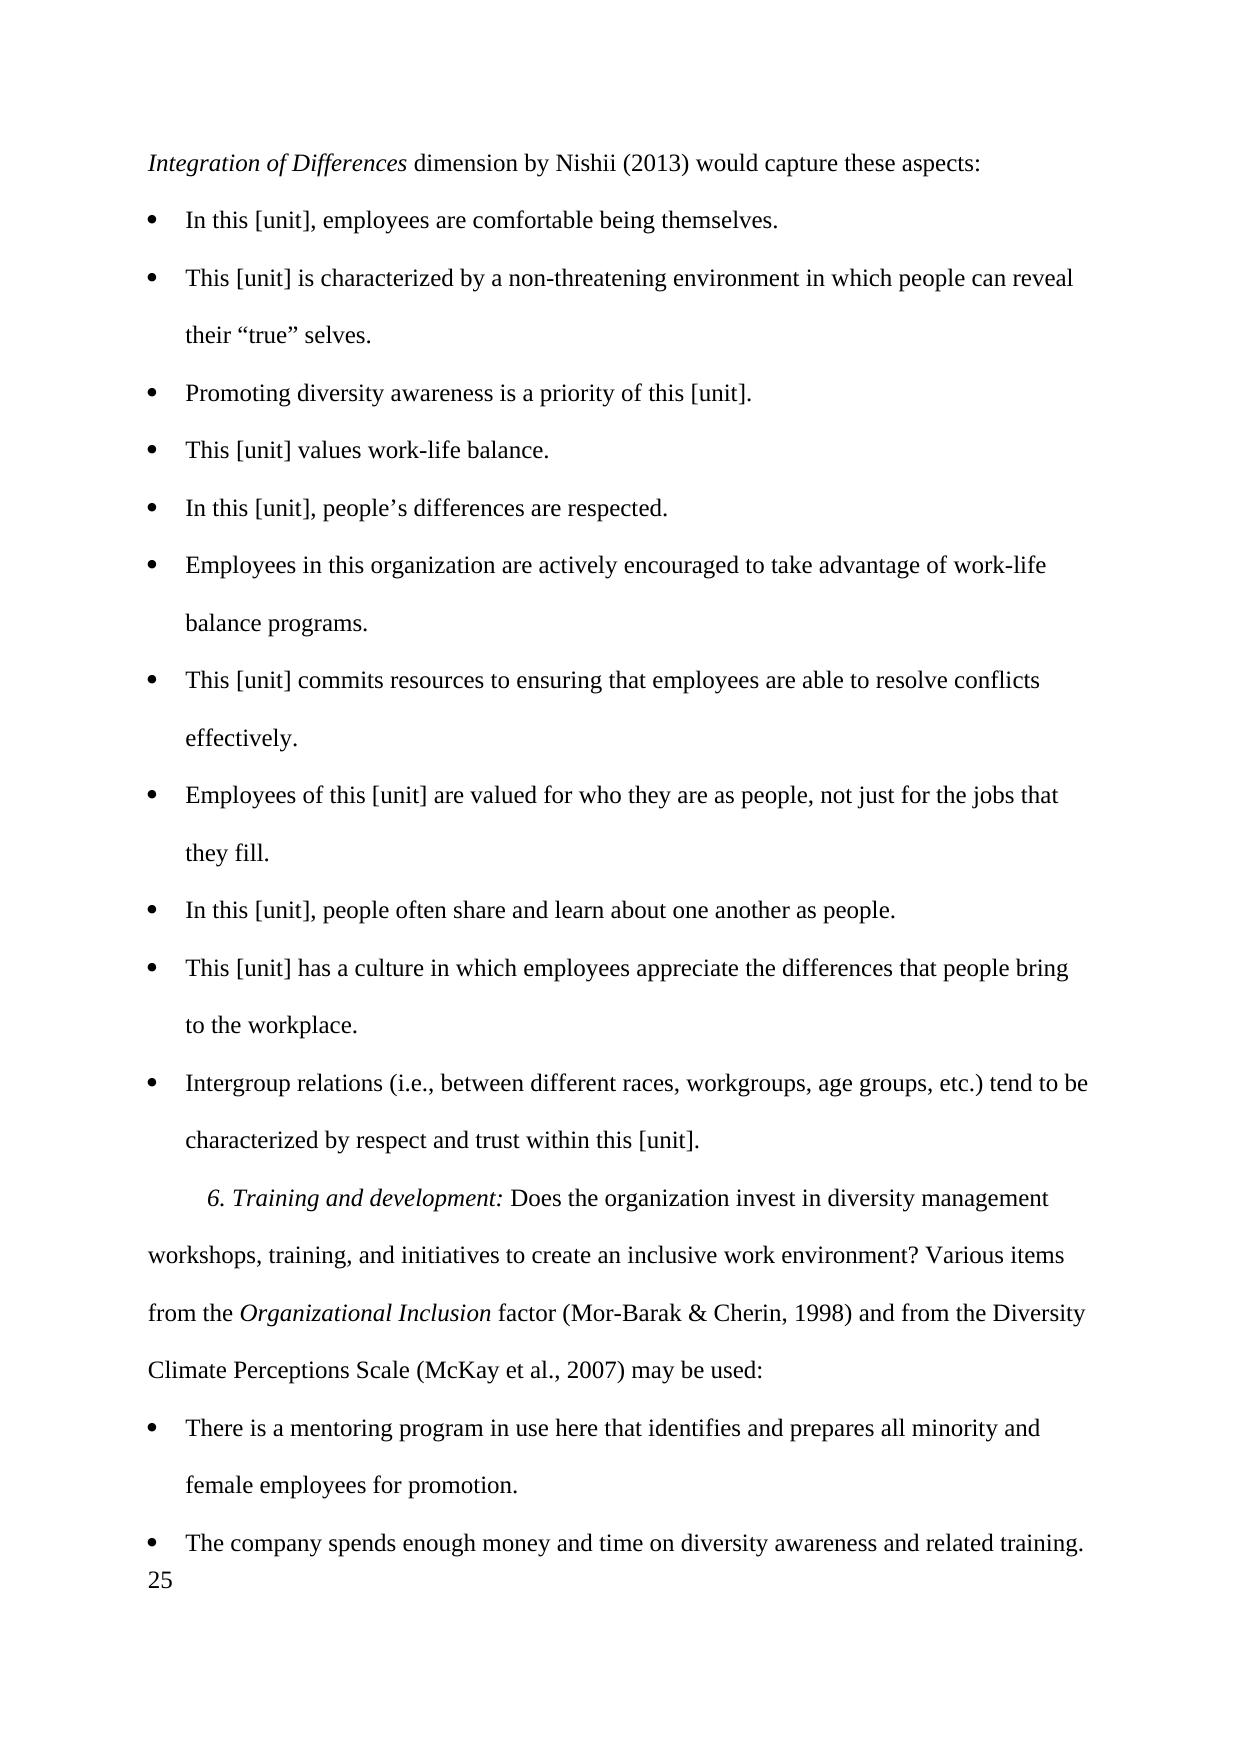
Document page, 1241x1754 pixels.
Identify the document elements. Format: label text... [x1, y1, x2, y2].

list Employees in this organization are actively encouraged to take advantage of work-life balance programs. [148, 550, 1092, 636]
list In this [unit], employees are comfortable being themselves. [148, 205, 1092, 234]
list There is a mentoring program in use here that identifies and prepares all minority and female employees for promotion. [148, 1413, 1092, 1499]
list The company spends enough money and time on diversity awareness and related training. [148, 1528, 1092, 1556]
list This [unit] has a culture in which employees appreciate the differences that people bring to the workplace. [148, 953, 1092, 1039]
list This [unit] is characterized by a non-threatening environment in which people can reveal their “true” selves. [148, 263, 1092, 349]
text 6. Training and development: Does the organization invest in diversity management workshops, training, and initiatives to create an inclusive work environment? Various items from the Organizational Inclusion factor (Mor-Barak & Cherin, 1998) and from the Diversity Climate Perceptions Scale (McKay et al., 2007) may be used: [148, 1183, 1092, 1384]
list Employees of this [unit] are valued for who they are as people, not just for the jobs that they fill. [148, 780, 1092, 866]
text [148, 148, 1092, 176]
list This [unit] values work-life balance. [148, 435, 1092, 464]
list In this [unit], people often share and learn about one another as people. [148, 895, 1092, 924]
list In this [unit], people’s differences are respected. [148, 493, 1092, 521]
list This [unit] commits resources to ensuring that employees are able to resolve conflicts effectively. [148, 665, 1092, 751]
list Intergroup relations (i.e., between different races, workgroups, age groups, etc.) tend to be characterized by respect and trust within this [unit]. [148, 1068, 1092, 1154]
list Promoting diversity awareness is a priority of this [unit]. [148, 378, 1092, 406]
